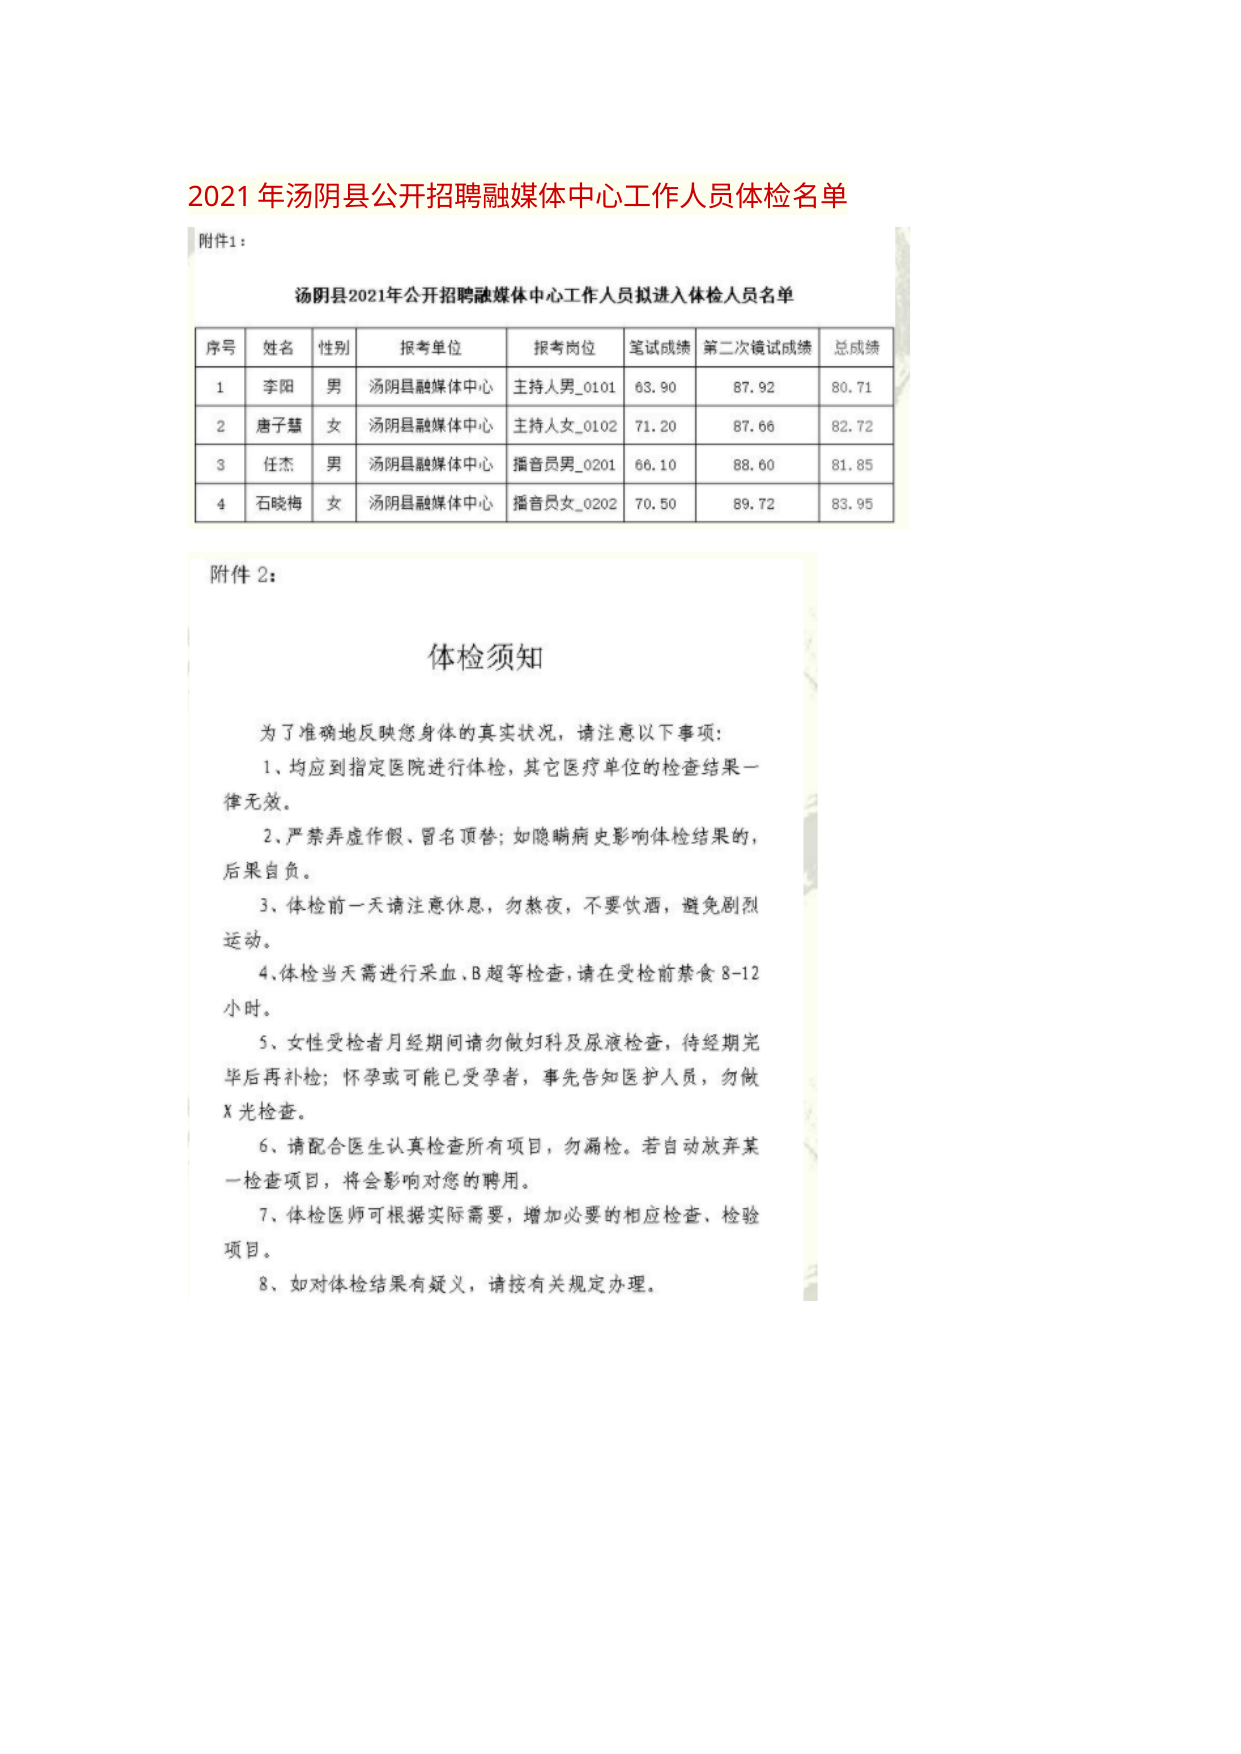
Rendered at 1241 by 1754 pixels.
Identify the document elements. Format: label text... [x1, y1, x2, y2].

text 2021年汤阴县公开招聘融媒体中心工作人员体检名单 [187, 162, 1053, 227]
picture [187, 227, 911, 529]
picture [187, 552, 818, 1301]
